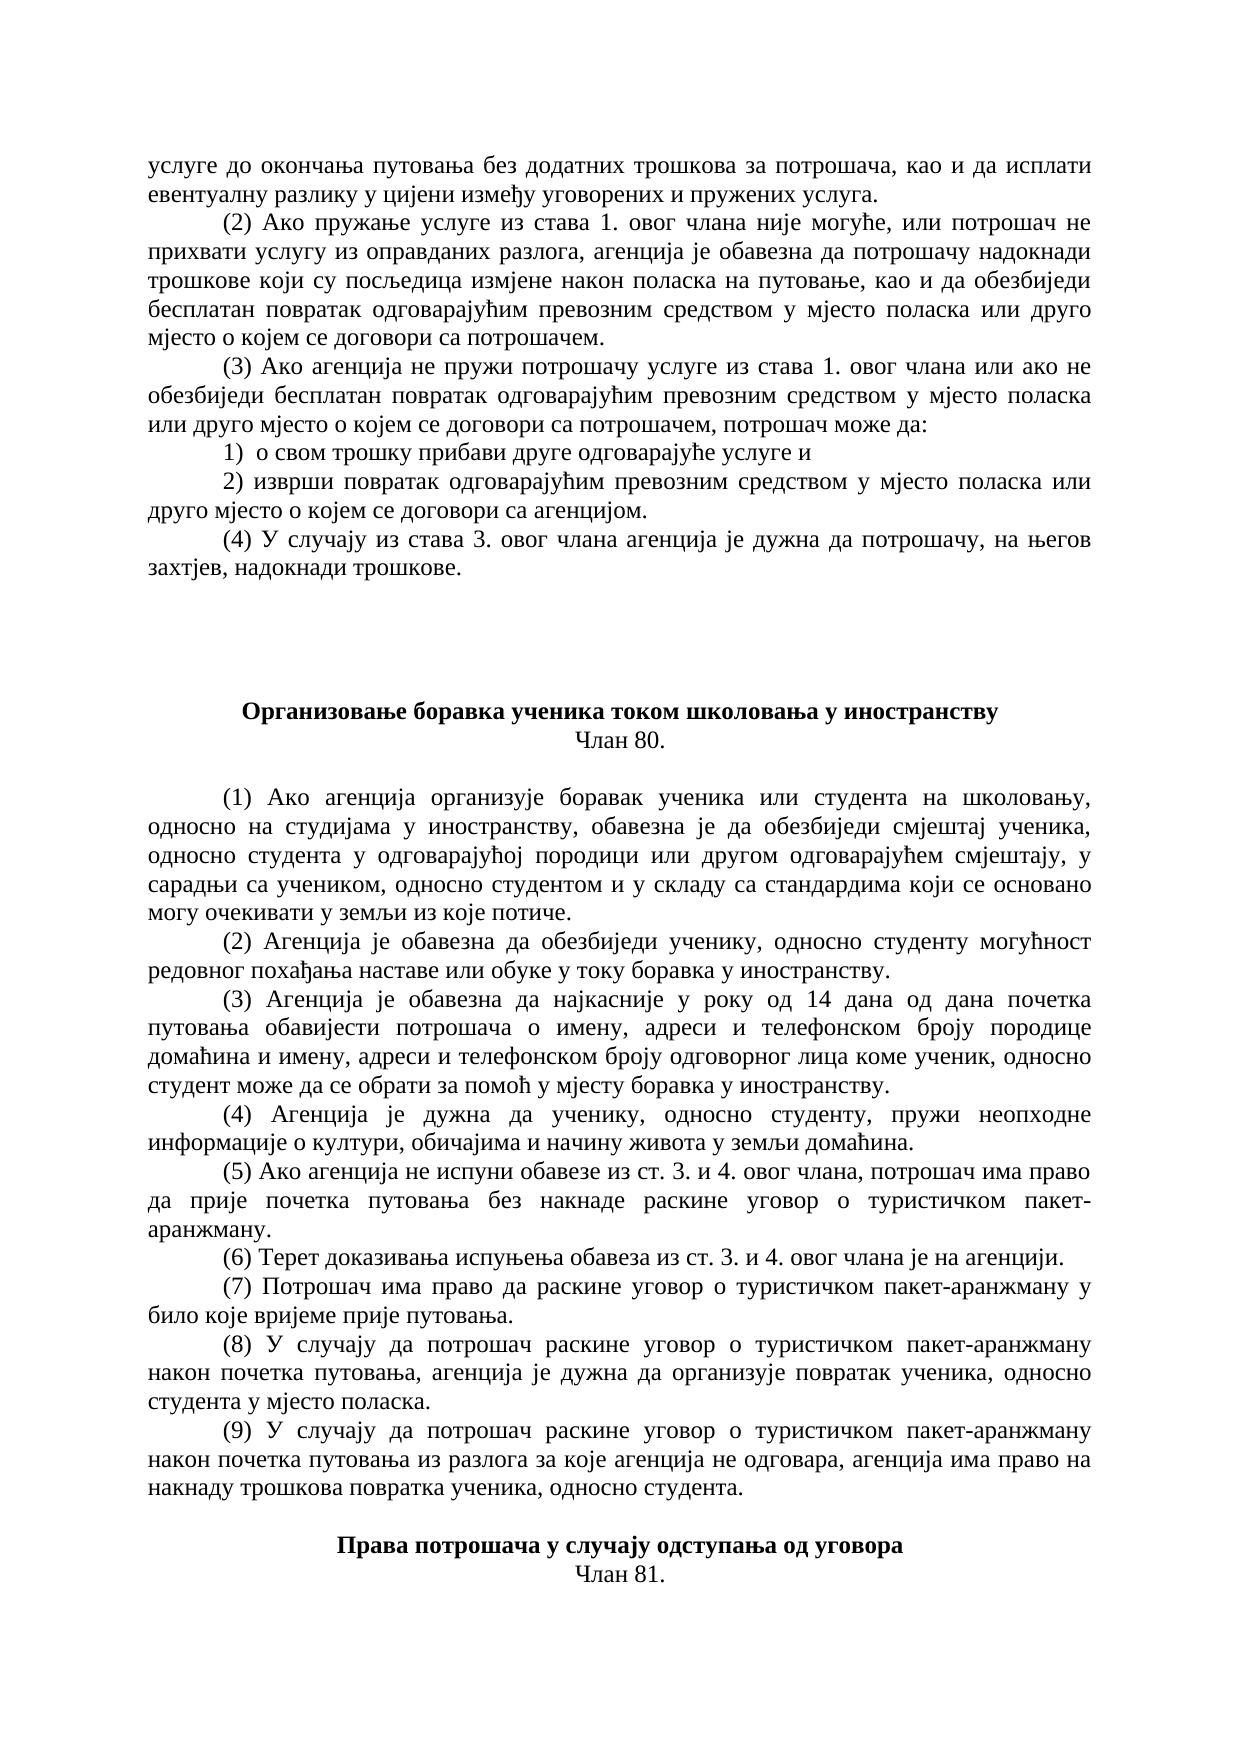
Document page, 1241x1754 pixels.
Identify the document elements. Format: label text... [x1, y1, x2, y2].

text (3) Агенција је обавезна да најкасније у року од 14 дана од дана почетка путовања обавијести потрошача о имену, адреси и телефонском броју породице домаћина и имену, адреси и телефонском броју одговорног лица коме ученик, односно студент може да се обрати за помоћ у мјесту боравка у иностранству. [148, 984, 1092, 1099]
text Организовање боравка ученика током школовања у иностранству [148, 696, 1092, 725]
text (2) Ако пружање услуге из става 1. овог члана није могуће, или потрошач не прихвати услугу из оправданих разлога, агенција је обавезна да потрошачу надокнади трошкове који су посљедица измјене након поласка на путовање, као и да обезбиједи бесплатан повратак одговарајућим превозним средством у мјесто поласка или друго мјесто о којем се договори са потрошачем. [148, 207, 1092, 351]
text (1) Ако агенција организује боравак ученика или студента на школовању, односно на студијама у иностранству, обавезна је да обезбиједи смјештај ученика, односно студента у одговарајућој породици или другом одговарајућем смјештају, у сарадњи са учеником, односно студентом и у складу са стандардима који се основано могу очекивати у земљи из које потиче. [148, 782, 1092, 926]
text (6) Терет доказивања испуњења обавеза из ст. 3. и 4. овог члана је на агенцији. [148, 1242, 1092, 1271]
text (9) У случају да потрошач раскине уговор о туристичком пакет-аранжману након почетка путовања из разлога за које агенција не одговара, агенција има право на накнаду трошкова повратка ученика, односно студента. [148, 1415, 1092, 1501]
text (5) Ако агенција не испуни обавезе из ст. 3. и 4. овог члана, потрошач има право да прије почетка путовања без накнаде раскине уговор о туристичком пакет‐аранжману. [148, 1156, 1092, 1242]
text Члан 81. [148, 1559, 1092, 1587]
text (8) У случају да потрошач раскине уговор о туристичком пакет-аранжману након почетка путовања, агенција је дужна да организује повратак ученика, односно студента у мјесто поласка. [148, 1329, 1092, 1415]
text 2) изврши повратак одговарајућим превозним средством у мјесто поласка или друго мјесто о којем се договори са агенцијом. [148, 466, 1092, 524]
text (4) У случају из става 3. овог члана агенција је дужна да потрошачу, на његов захтјев, надокнади трошкове. [148, 524, 1092, 581]
text (4) Агенција је дужна да ученику, односно студенту, пружи неопходне информације о култури, обичајима и начину живота у земљи домаћина. [148, 1099, 1092, 1156]
text (2) Агенција је обавезна да обезбиједи ученику, односно студенту могућност редовног похађања наставе или обуке у току боравка у иностранству. [148, 926, 1092, 984]
text Права потрошача у случају одступања од уговора [148, 1530, 1092, 1559]
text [148, 150, 1092, 207]
text 1) о свом трошку прибави друге одговарајуће услуге и [148, 437, 1092, 466]
text Члан 80. [148, 725, 1092, 754]
text (7) Потрошач има право да раскине уговор о туристичком пакет-аранжману у било које вријеме прије путовања. [148, 1271, 1092, 1329]
text (3) Ако агенција не пружи потрошачу услуге из става 1. овог члана или ако не обезбиједи бесплатан повратак одговарајућим превозним средством у мјесто поласка или друго мјесто о којем се договори са потрошачем, потрошач може да: [148, 351, 1092, 437]
